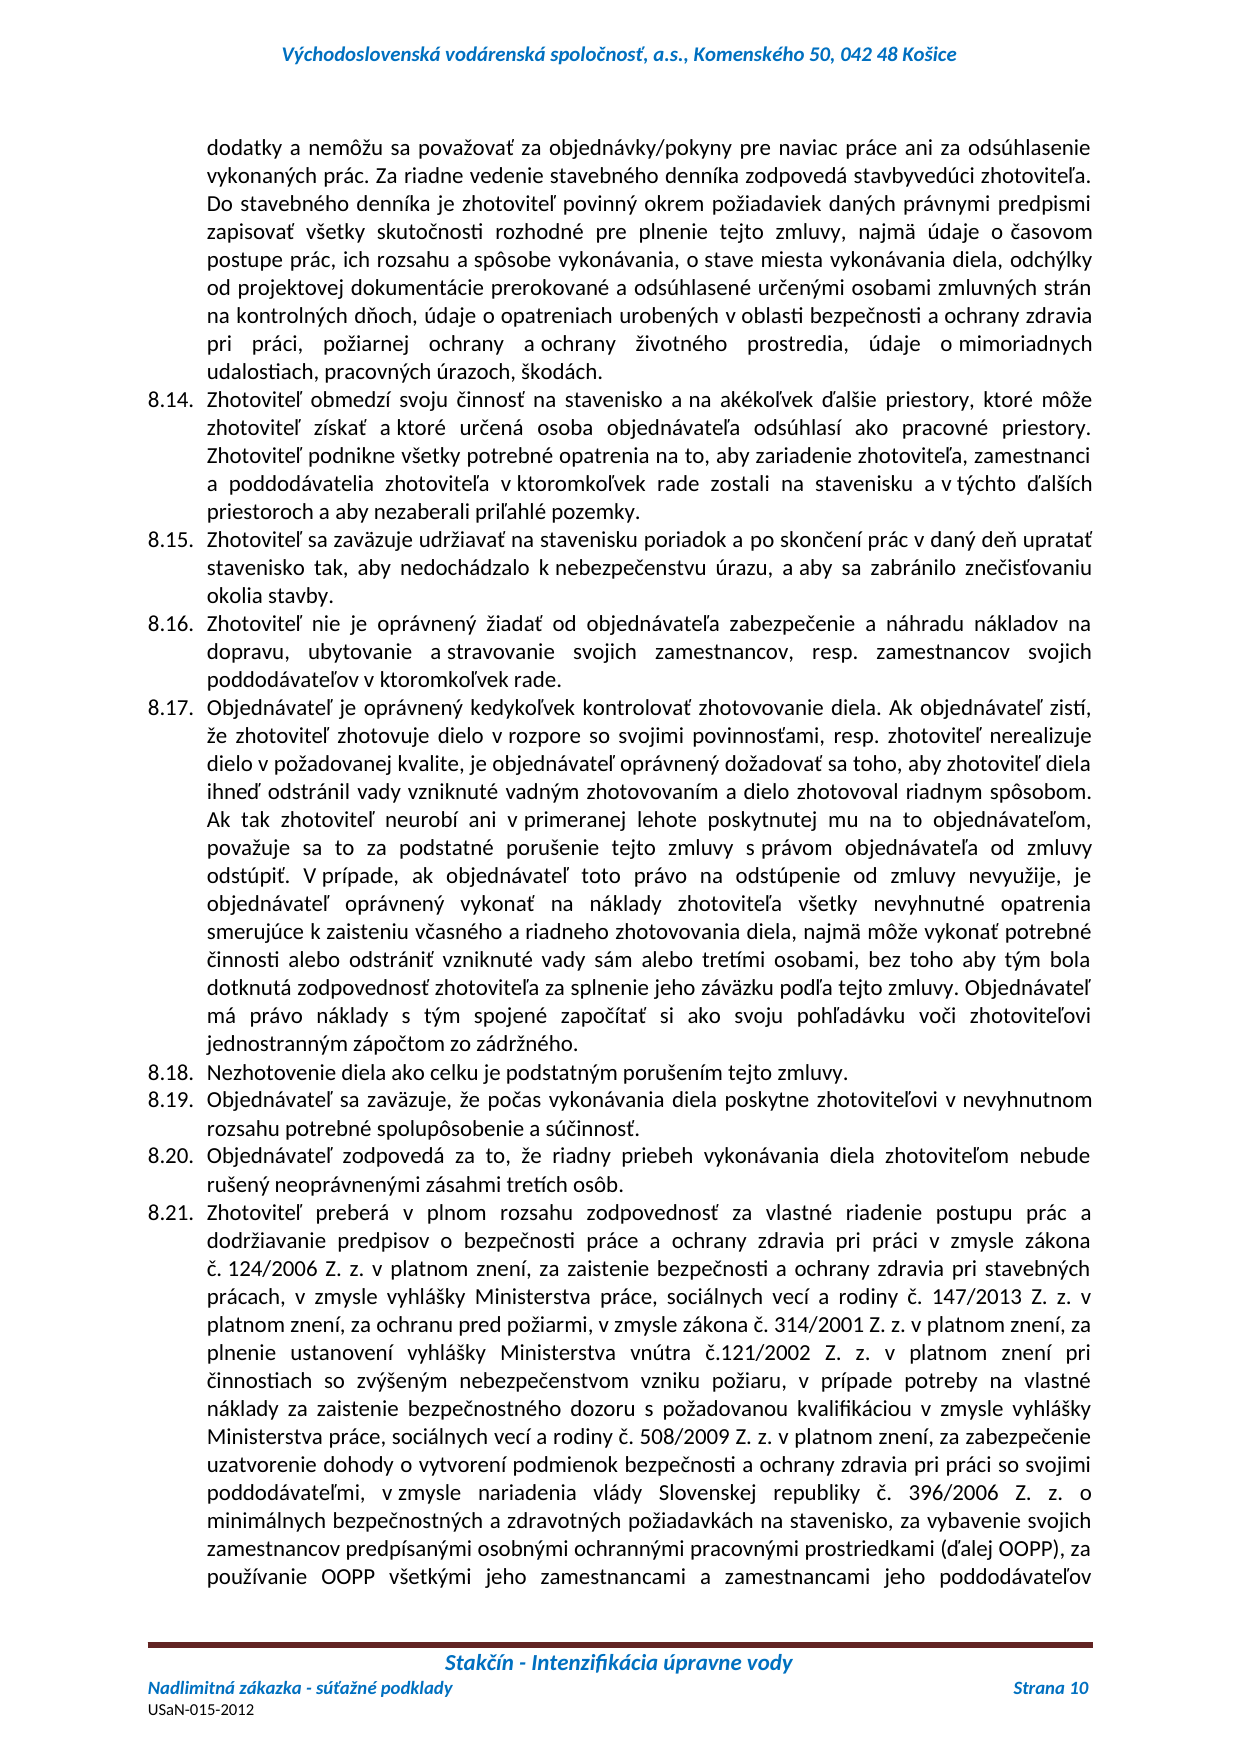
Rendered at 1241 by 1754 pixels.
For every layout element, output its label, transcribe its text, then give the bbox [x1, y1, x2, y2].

list Zhotoviteľ obmedzí svoju činnosť na stavenisko a na akékoľvek ďalšie priestory, ktoré môže zhotoviteľ získať a ktoré určená osoba objednávateľa odsúhlasí ako pracovné priestory. Zhotoviteľ podnikne všetky potrebné opatrenia na to, aby zariadenie zhotoviteľa, zamestnanci a poddodávatelia zhotoviteľa v ktoromkoľvek rade zostali na stavenisku a v týchto ďalších priestoroch a aby nezaberali priľahlé pozemky. [148, 385, 1093, 525]
list Zhotoviteľ sa zaväzuje udržiavať na stavenisku poriadok a po skončení prác v daný deň upratať stavenisko tak, aby nedochádzalo k nebezpečenstvu úrazu, a aby sa zabránilo znečisťovaniu okolia stavby. [148, 525, 1093, 609]
list Objednávateľ zodpovedá za to, že riadny priebeh vykonávania diela zhotoviteľom nebude rušený neoprávnenými zásahmi tretích osôb. [148, 1142, 1093, 1198]
list Objednávateľ sa zaväzuje, že počas vykonávania diela poskytne zhotoviteľovi v nevyhnutnom rozsahu potrebné spolupôsobenie a súčinnosť. [148, 1086, 1093, 1142]
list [148, 133, 1093, 385]
list Zhotoviteľ nie je oprávnený žiadať od objednávateľa zabezpečenie a náhradu nákladov na dopravu, ubytovanie a stravovanie svojich zamestnancov, resp. zamestnancov svojich poddodávateľov v ktoromkoľvek rade. [148, 609, 1093, 693]
list Objednávateľ je oprávnený kedykoľvek kontrolovať zhotovovanie diela. Ak objednávateľ zistí, že zhotoviteľ zhotovuje dielo v rozpore so svojimi povinnosťami, resp. zhotoviteľ nerealizuje dielo v požadovanej kvalite, je objednávateľ oprávnený dožadovať sa toho, aby zhotoviteľ diela ihneď odstránil vady vzniknuté vadným zhotovovaním a dielo zhotovoval riadnym spôsobom. Ak tak zhotoviteľ neurobí ani v primeranej lehote poskytnutej mu na to objednávateľom, považuje sa to za podstatné porušenie tejto zmluvy s právom objednávateľa od zmluvy odstúpiť. V prípade, ak objednávateľ toto právo na odstúpenie od zmluvy nevyužije, je objednávateľ oprávnený vykonať na náklady zhotoviteľa všetky nevyhnutné opatrenia smerujúce k zaisteniu včasného a riadneho zhotovovania diela, najmä môže vykonať potrebné činnosti alebo odstrániť vzniknuté vady sám alebo tretími osobami, bez toho aby tým bola dotknutá zodpovednosť zhotoviteľa za splnenie jeho záväzku podľa tejto zmluvy. Objednávateľ má právo náklady s tým spojené započítať si ako svoju pohľadávku voči zhotoviteľovi jednostranným zápočtom zo zádržného. [148, 693, 1093, 1058]
list Nezhotovenie diela ako celku je podstatným porušením tejto zmluvy. [148, 1058, 1093, 1086]
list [148, 1198, 1093, 1590]
